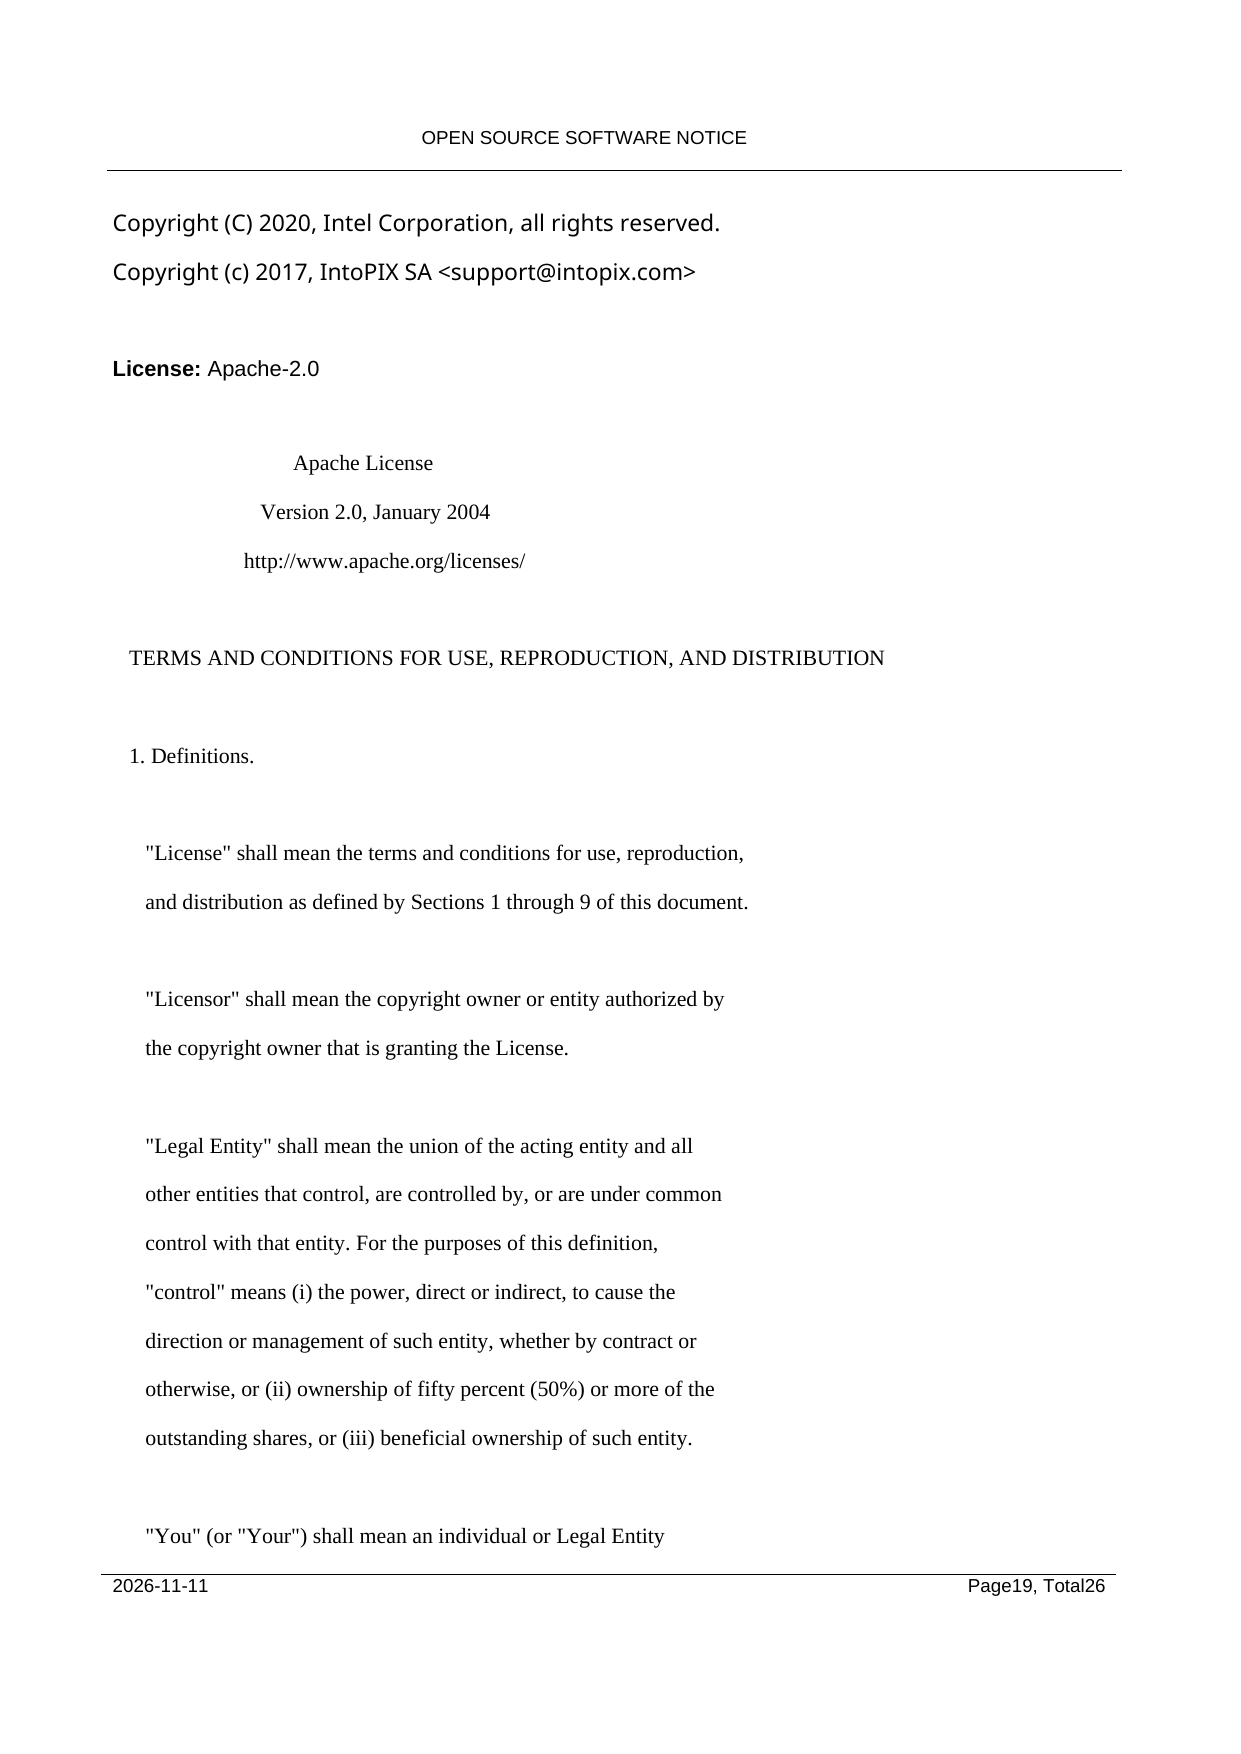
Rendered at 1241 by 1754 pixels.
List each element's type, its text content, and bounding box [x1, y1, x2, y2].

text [112, 398, 1128, 1551]
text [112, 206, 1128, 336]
text License: Apache-2.0 [112, 353, 1128, 385]
